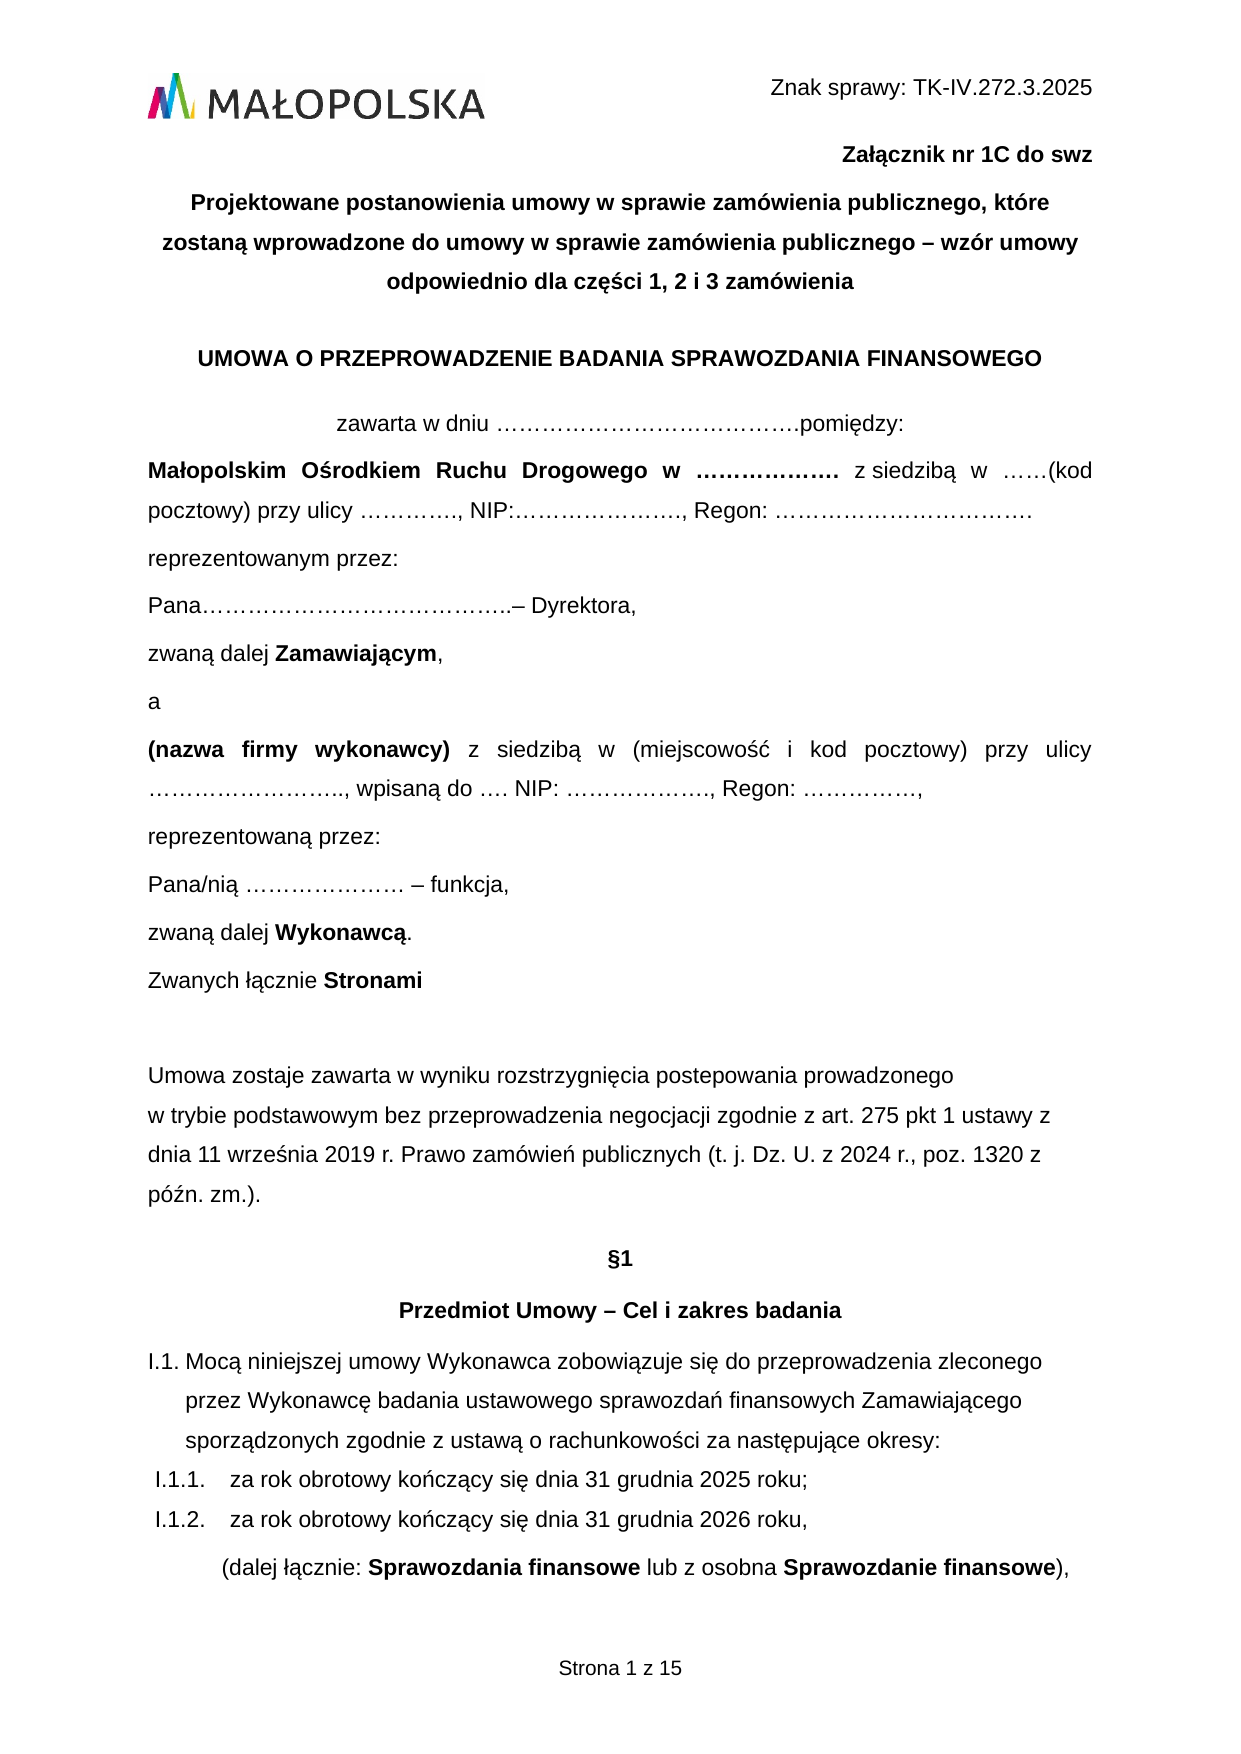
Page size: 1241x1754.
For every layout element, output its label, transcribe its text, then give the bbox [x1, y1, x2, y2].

text (nazwa firmy wykonawcy) z siedzibą w (miejscowość i kod pocztowy) przy ulicy …………………….., wpisaną do …. NIP: ………………., Regon: ……………, [148, 736, 1093, 802]
text Umowa zostaje zawarta w wyniku rozstrzygnięcia postepowania prowadzonego [148, 1062, 1093, 1089]
text a [148, 688, 1093, 714]
text (dalej łącznie: Sprawozdania finansowe lub z osobna Sprawozdanie finansowe), [221, 1554, 1093, 1580]
text Pana…………………………………..– Dyrektora, [148, 592, 1093, 619]
list zwaną dalej Wykonawcą. [148, 919, 1093, 945]
subtitle Przedmiot Umowy – Cel i zakres badania [148, 1297, 1093, 1323]
picture [147, 73, 485, 119]
list za rok obrotowy kończący się dnia 31 grudnia 2026 roku, [154, 1506, 1093, 1532]
text Załącznik nr 1C do swz [148, 141, 1093, 168]
list Mocą niniejszej umowy Wykonawca zobowiązuje się do przeprowadzenia zleconego przez Wykonawcę badania ustawowego sprawozdań finansowych Zamawiającego sporządzonych zgodnie z ustawą o rachunkowości za następujące okresy: [148, 1348, 1093, 1453]
subtitle §1 [148, 1245, 1093, 1272]
text reprezentowaną przez: [148, 823, 1093, 849]
text reprezentowanym przez: [148, 545, 1093, 571]
text UMOWA O PRZEPROWADZENIE BADANIA SPRAWOZDANIA FINANSOWEGO [148, 345, 1093, 371]
list za rok obrotowy kończący się dnia 31 grudnia 2025 roku; [154, 1466, 1093, 1493]
list Zwanych łącznie Stronami [148, 967, 1093, 993]
text zwaną dalej Zamawiającym, [148, 640, 1093, 667]
text zawarta w dniu ………………………………….pomiędzy: [148, 409, 1093, 436]
text Projektowane postanowienia umowy w sprawie zamówienia publicznego, które zostaną wprowadzone do umowy w sprawie zamówienia publicznego – wzór umowy odpowiednio dla części 1, 2 i 3 zamówienia [148, 189, 1093, 294]
subtitle w trybie podstawowym bez przeprowadzenia negocjacji zgodnie z art. 275 pkt 1 ustawy z dnia 11 września 2019 r. Prawo zamówień publicznych (t. j. Dz. U. z 2024 r., poz. 1320 z późn. zm.). [148, 1102, 1093, 1207]
text Pana/nią ………………… – funkcja, [148, 871, 1093, 897]
text Małopolskim Ośrodkiem Ruchu Drogowego w ………………. z siedzibą w ……(kod pocztowy) przy ulicy …………., NIP:…………………., Regon: ……………………………. [148, 457, 1093, 523]
